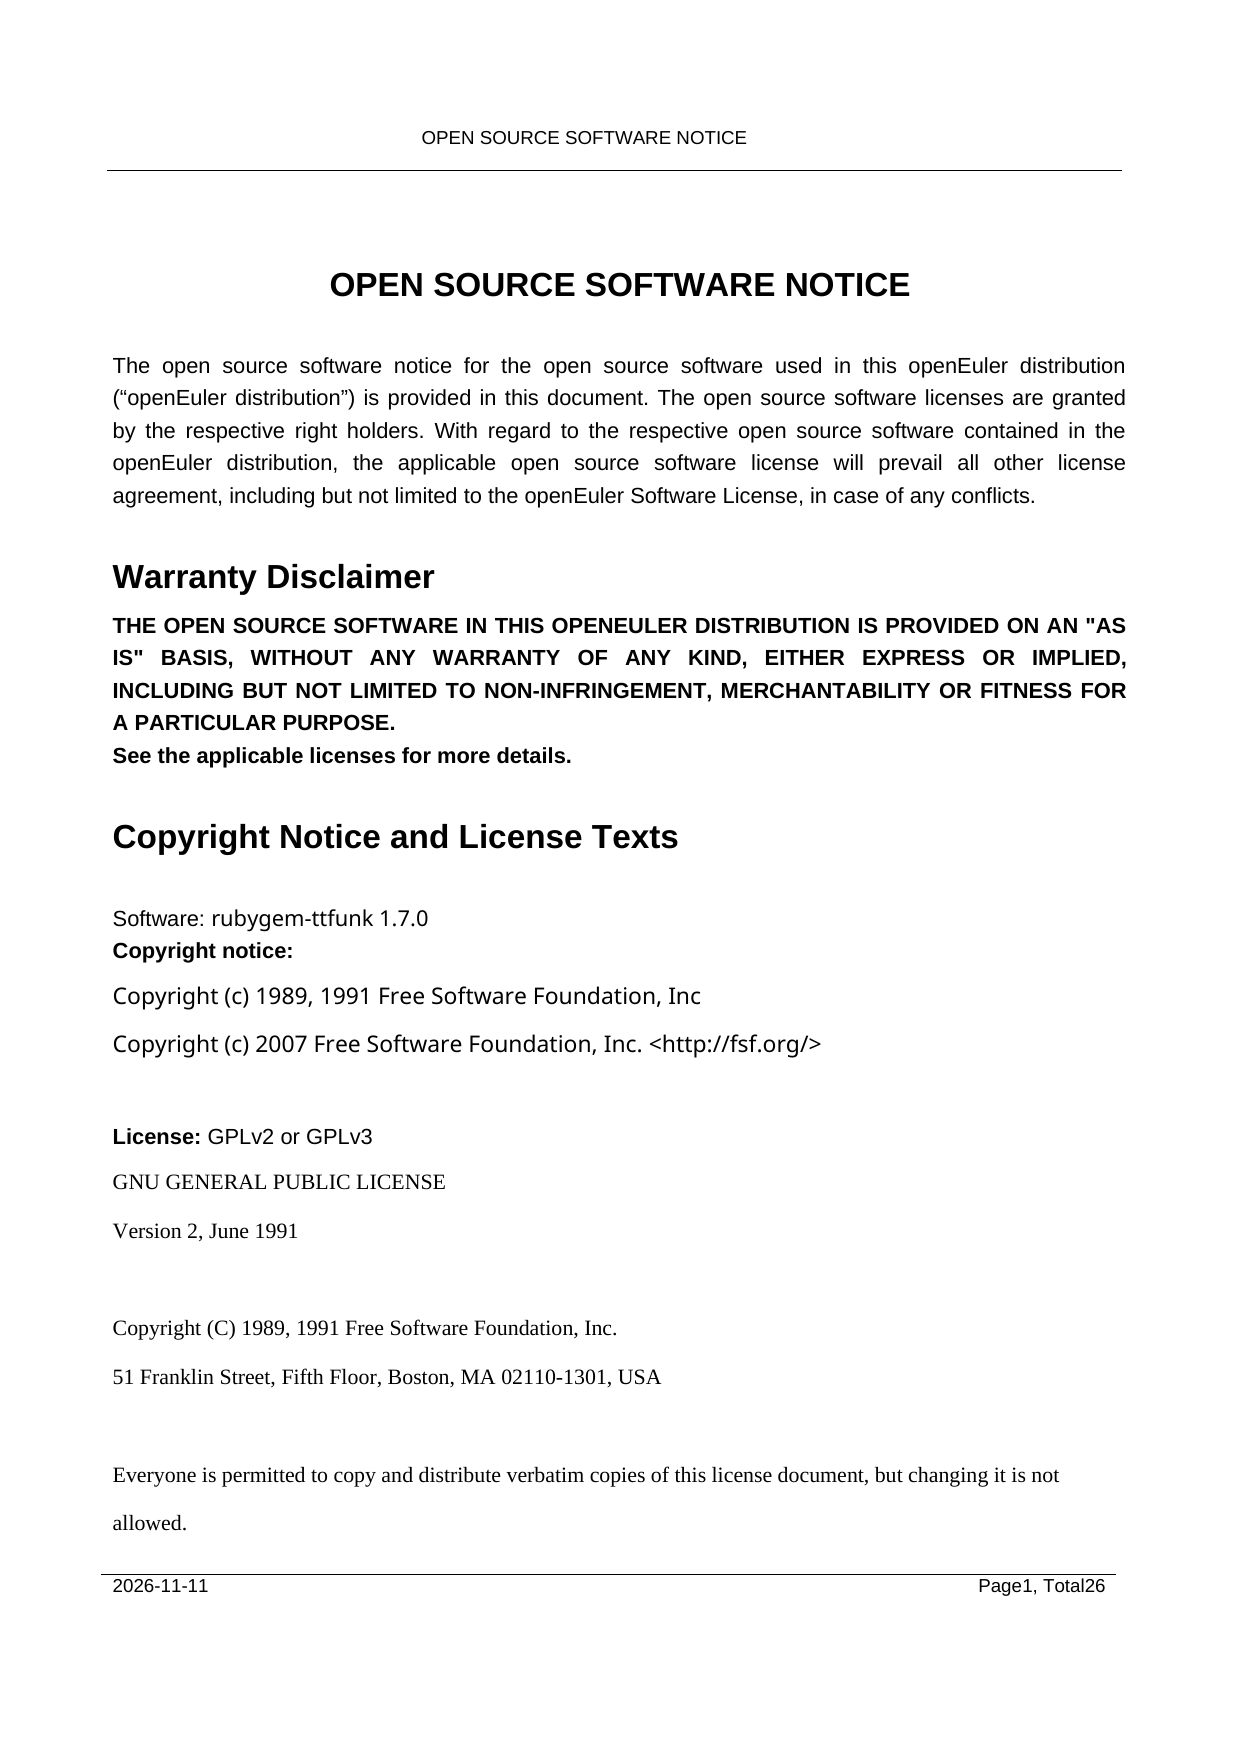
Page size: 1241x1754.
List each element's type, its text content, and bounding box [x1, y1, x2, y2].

text Copyright (c) 1989, 1991 Free Software Foundation, Inc [112, 979, 1128, 1012]
text THE OPEN SOURCE SOFTWARE IN THIS OPENEULER DISTRIBUTION IS PROVIDED ON AN "AS IS" BASIS, WITHOUT ANY WARRANTY OF ANY KIND, EITHER EXPRESS OR IMPLIED, INCLUDING BUT NOT LIMITED TO NON-INFRINGEMENT, MERCHANTABILITY OR FITNESS FOR A PARTICULAR PURPOSE. See the applicable licenses for more details. [112, 609, 1128, 771]
text Warranty Disclaimer [112, 544, 1128, 609]
text Copyright Notice and License Texts [112, 804, 1128, 869]
text The open source software notice for the open source software used in this openEuler distribution (“openEuler distribution”) is provided in this document. The open source software licenses are granted by the respective right holders. With regard to the respective open source software contained in the openEuler distribution, the applicable open source software license will prevail all other license agreement, including but not limited to the openEuler Software License, in case of any conflicts. [112, 349, 1128, 511]
text License: GPLv2 or GPLv3 [112, 1120, 1128, 1153]
text OPEN SOURCE SOFTWARE NOTICE [112, 251, 1128, 316]
text Copyright notice: [112, 934, 1128, 966]
text Copyright (c) 2007 Free Software Foundation, Inc. <http://fsf.org/> [112, 1027, 1128, 1060]
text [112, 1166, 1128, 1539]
text Software: rubygem-ttfunk 1.7.0 [112, 901, 1128, 934]
